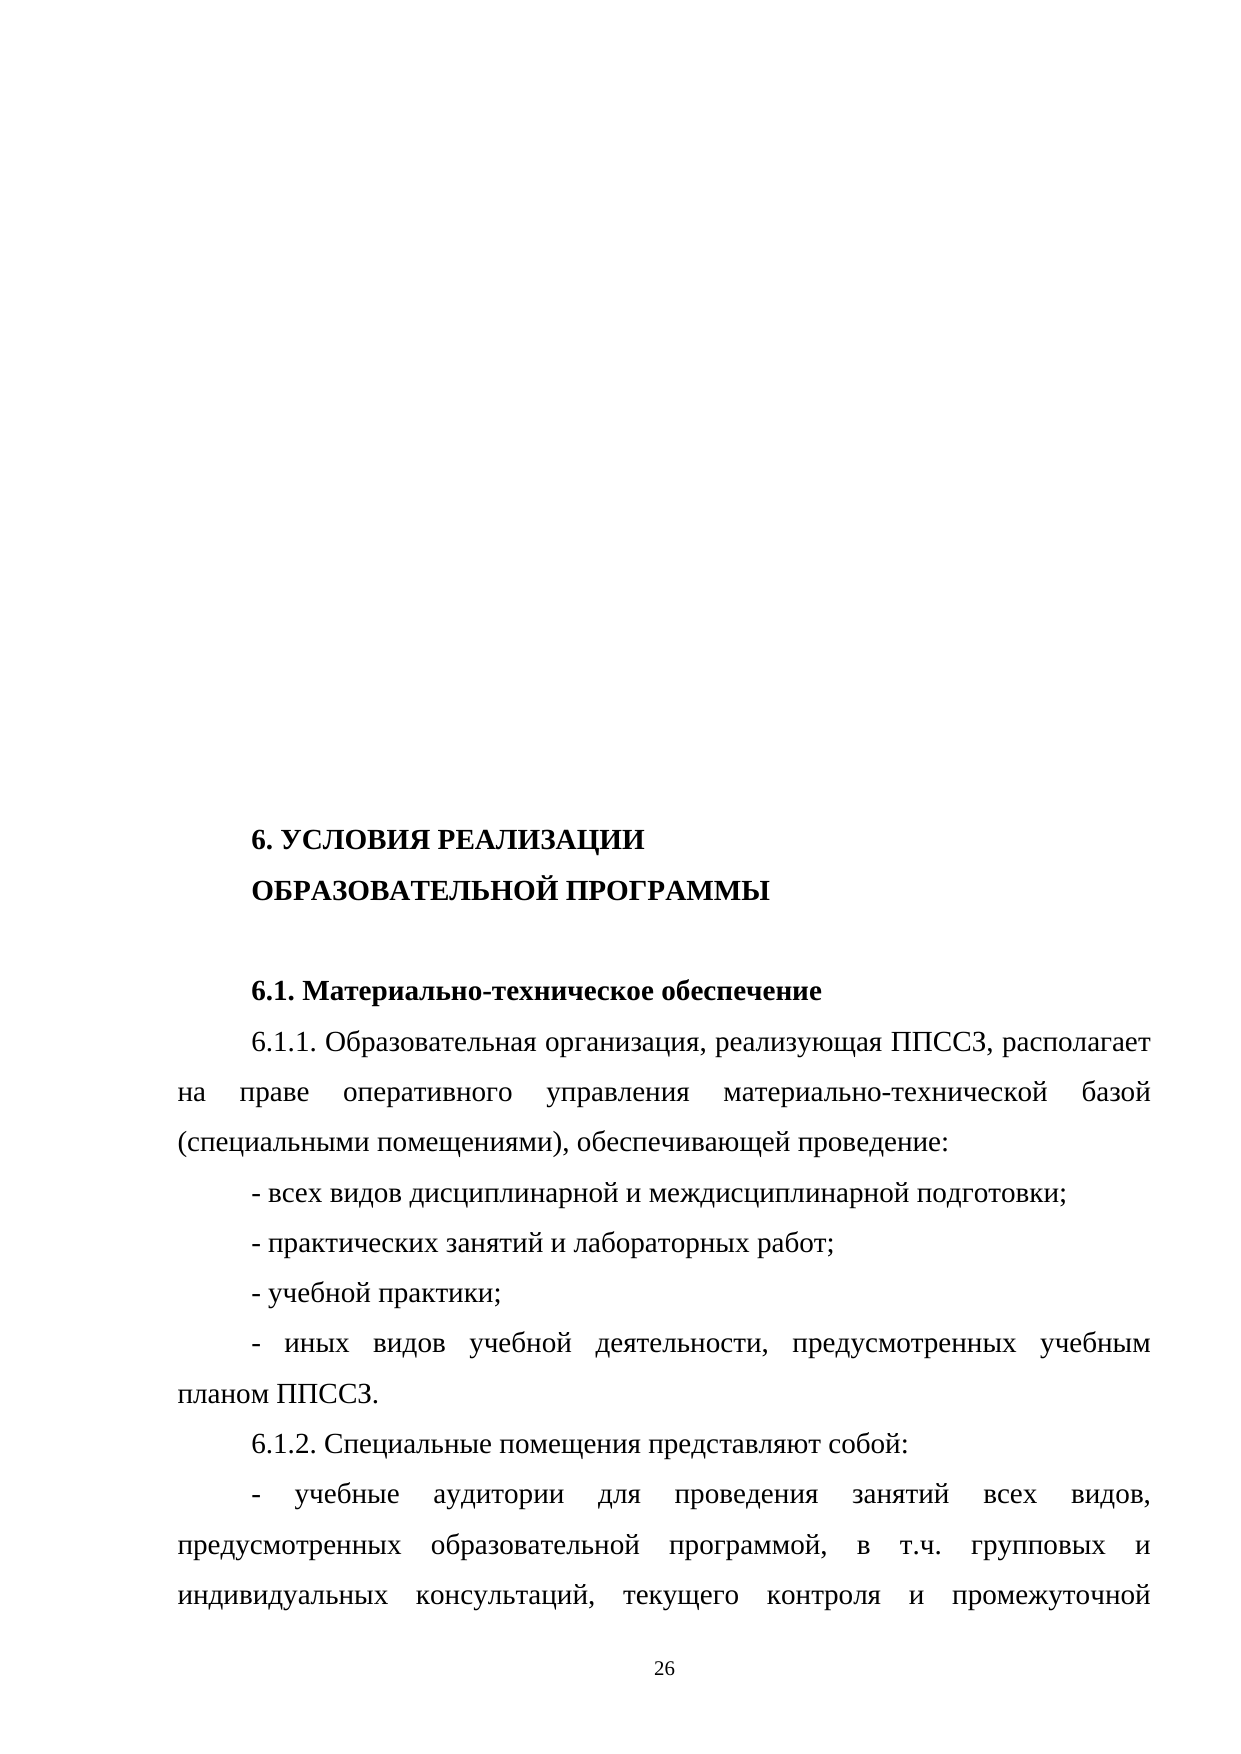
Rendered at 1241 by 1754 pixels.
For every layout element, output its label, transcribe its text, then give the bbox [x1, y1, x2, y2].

text - учебной практики; [177, 1275, 1152, 1309]
text ОБРАЗОВАТЕЛЬНОЙ ПРОГРАММЫ [177, 873, 1152, 906]
text - практических занятий и лабораторных работ; [177, 1225, 1152, 1258]
text 6.1. Материально-техническое обеспечение [177, 973, 1152, 1007]
text 6.1.1. Образовательная организация, реализующая ППССЗ, располагает на праве оперативного управления материально-технической базой (специальными помещениями), обеспечивающей проведение: [177, 1024, 1152, 1158]
text - иных видов учебной деятельности, предусмотренных учебным планом ППССЗ. [177, 1326, 1152, 1409]
text 6.1.2. Специальные помещения представляют собой: [177, 1426, 1152, 1460]
text - всех видов дисциплинарной и междисциплинарной подготовки; [177, 1175, 1152, 1208]
text 6. УСЛОВИЯ РЕАЛИЗАЦИИ [177, 822, 1152, 856]
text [177, 1477, 1152, 1611]
